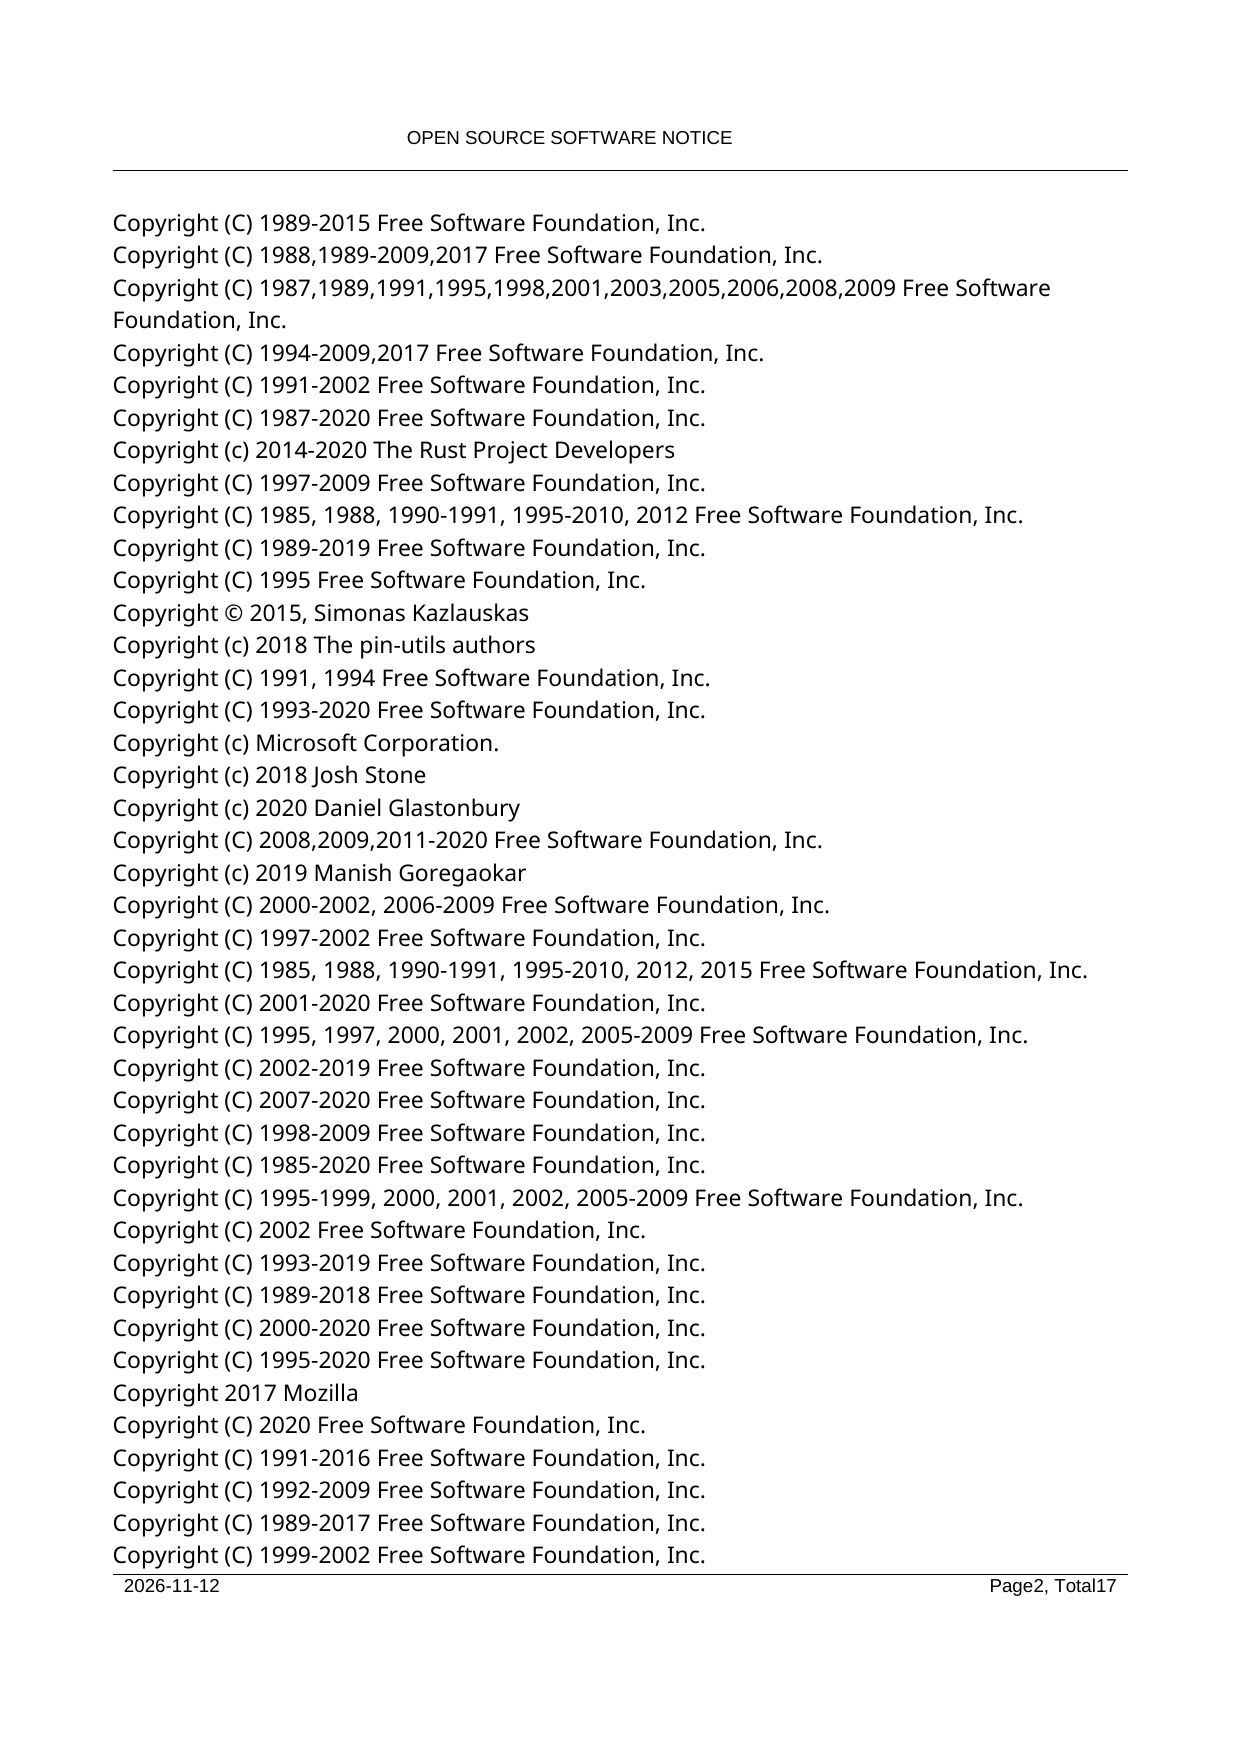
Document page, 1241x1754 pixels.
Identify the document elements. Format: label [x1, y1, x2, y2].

text [112, 206, 1128, 1571]
